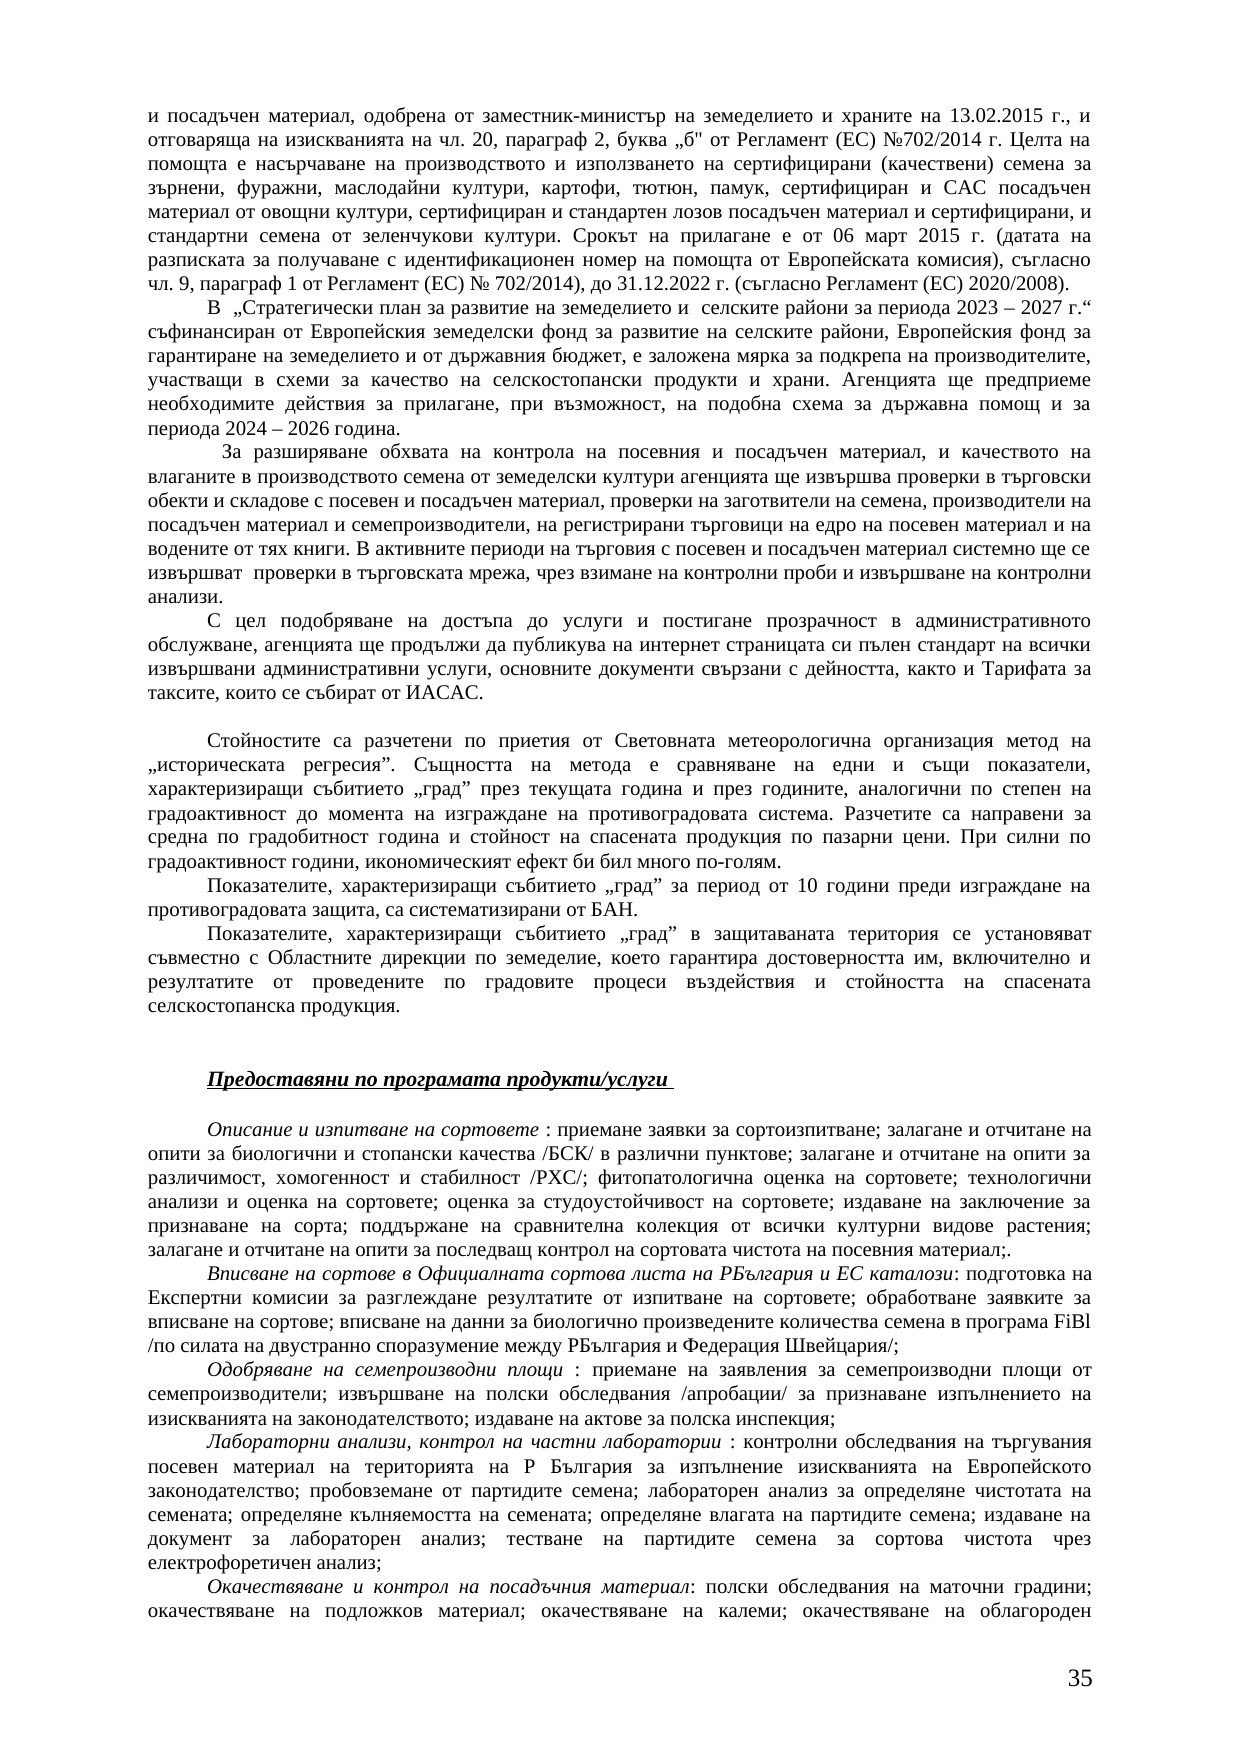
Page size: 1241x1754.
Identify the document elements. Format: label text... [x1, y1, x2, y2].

text Стойностите са разчетени по приетия от Световната метеорологична организация метод на „историческата регресия”. Същността на метода е сравняване на едни и същи показатели, характеризиращи събитието „град” през текущата година и през годините, аналогични по степен на градоактивност до момента на изграждане на противоградовата система. Разчетите са направени за средна по градобитност година и стойност на спасената продукция по пазарни цени. При силни по градоактивност години, икономическият ефект би бил много по-голям. [148, 728, 1092, 873]
text С цел подобряване на достъпа до услуги и постигане прозрачност в административното обслужване, агенцията ще продължи да публикува на интернет страницата си пълен стандарт на всички извършвани административни услуги, основните документи свързани с дейността, както и Тарифата за таксите, които се събират от ИАСАС. [148, 608, 1092, 704]
text Вписване на сортове в Официалната сортова листа на РБългария и ЕС каталози: подготовка на Експертни комисии за разглеждане резултатите от изпитване на сортовете; обработване заявките за вписване на сортове; вписване на данни за биологично произведените количества семена в програма FiBl /по силата на двустранно споразумение между РБългария и Федерация Швейцария/; [148, 1261, 1092, 1357]
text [148, 1574, 1092, 1622]
text В „Стратегически план за развитие на земеделието и селските райони за периода 2023 – 2027 г.“ съфинансиран от Европейския земеделски фонд за развитие на селските райони, Европейския фонд за гарантиране на земеделието и от държавния бюджет, е заложена мярка за подкрепа на производителите, участващи в схеми за качество на селскостопански продукти и храни. Агенцията ще предприеме необходимите действия за прилагане, при възможност, на подобна схема за държавна помощ и за периода 2024 – 2026 година. [148, 295, 1092, 439]
text Описание и изпитване на сортовете : приемане заявки за сортоизпитване; залагане и отчитане на опити за биологични и стопански качества /БСК/ в различни пунктове; залагане и отчитане на опити за различимост, хомогенност и стабилност /РХС/; фитопатологична оценка на сортовете; технологични анализи и оценка на сортовете; оценка за студоустойчивост на сортовете; издаване на заключение за признаване на сорта; поддържане на сравнителна колекция от всички културни видове растения; залагане и отчитане на опити за последващ контрол на сортовата чистота на посевния материал;. [148, 1117, 1092, 1261]
text Показателите, характеризиращи събитието „град” в защитаваната територия се установяват съвместно с Областните дирекции по земеделие, което гарантира достоверността им, включително и резултатите от проведените по градовите процеси въздействия и стойността на спасената селскостопанска продукция. [148, 921, 1092, 1017]
text Лабораторни анализи, контрол на частни лаборатории : контролни обследвания на търгувания посевен материал на територията на Р България за изпълнение изискванията на Европейското законодателство; пробовземане от партидите семена; лабораторен анализ за определяне чистотата на семената; определяне кълняемостта на семената; определяне влагата на партидите семена; издаване на документ за лабораторен анализ; тестване на партидите семена за сортова чистота чрез електрофоретичен анализ; [148, 1429, 1092, 1574]
text Показателите, характеризиращи събитието „град” за период от 10 години преди изграждане на противоградовата защита, са систематизирани от БАН. [148, 873, 1092, 921]
text Одобряване на семепроизводни площи : приемане на заявления за семепроизводни площи от семепроизводители; извършване на полски обследвания /апробации/ за признаване изпълнението на изискванията на законодателството; издаване на актове за полска инспекция; [148, 1357, 1092, 1429]
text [148, 103, 1092, 295]
text За разширяване обхвата на контрола на посевния и посадъчен материал, и качеството на влаганите в производството семена от земеделски култури агенцията ще извършва проверки в търговски обекти и складове с посевен и посадъчен материал, проверки на заготвители на семена, производители на посадъчен материал и семепроизводители, на регистрирани търговици на едро на посевен материал и на водените от тях книги. В активните периоди на търговия с посевен и посадъчен материал системно ще се извършват проверки в търговската мрежа, чрез взимане на контролни проби и извършване на контролни анализи. [148, 439, 1092, 608]
text Предоставяни по програмата продукти/услуги [148, 1066, 1092, 1091]
